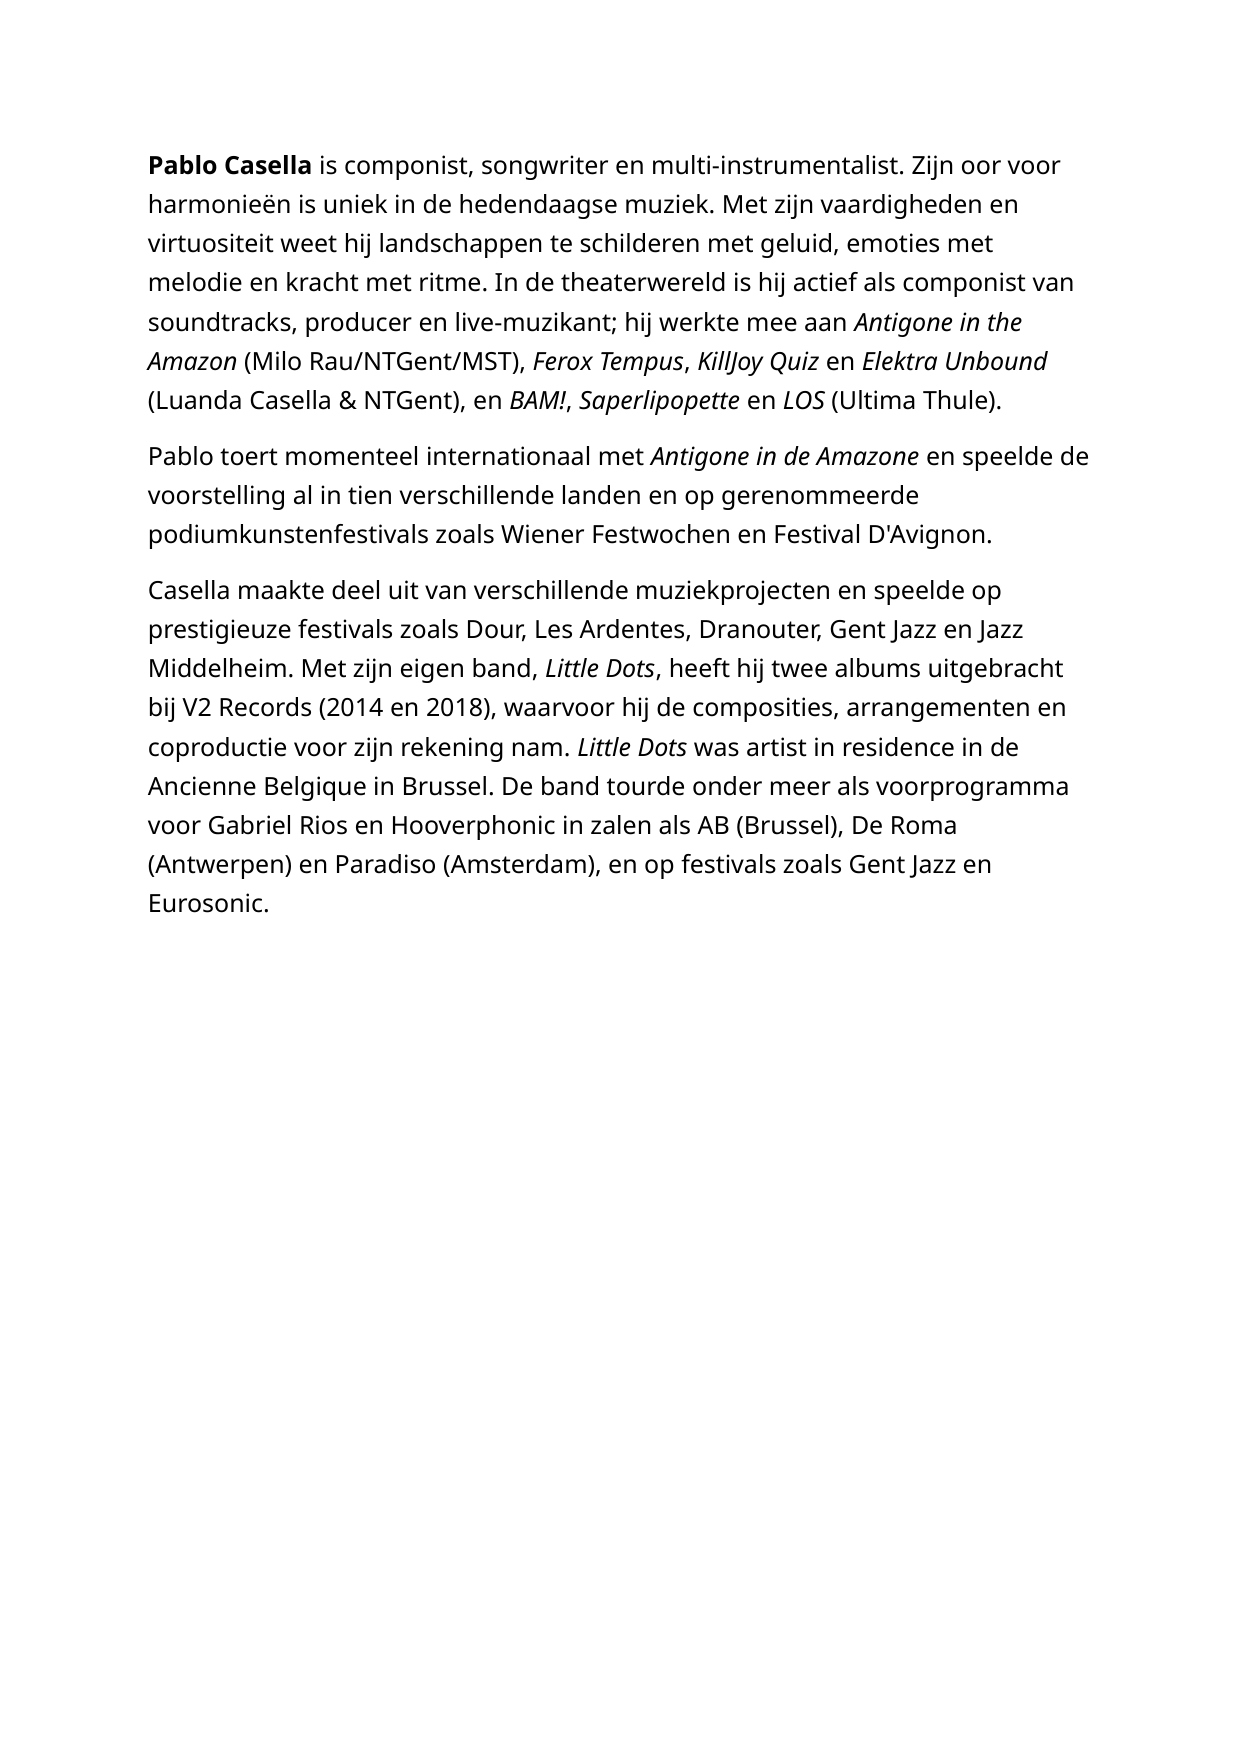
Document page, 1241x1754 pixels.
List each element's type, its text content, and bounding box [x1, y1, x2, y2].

text Casella maakte deel uit van verschillende muziekprojecten en speelde op prestigieuze festivals zoals Dour, Les Ardentes, Dranouter, Gent Jazz en Jazz Middelheim. Met zijn eigen band, Little Dots, heeft hij twee albums uitgebracht bij V2 Records (2014 en 2018), waarvoor hij de composities, arrangementen en coproductie voor zijn rekening nam. Little Dots was artist in residence in de Ancienne Belgique in Brussel. De band tourde onder meer als voorprogramma voor Gabriel Rios en Hooverphonic in zalen als AB (Brussel), De Roma (Antwerpen) en Paradiso (Amsterdam), en op festivals zoals Gent Jazz en Eurosonic. [148, 573, 1093, 920]
text Pablo Casella is componist, songwriter en multi-instrumentalist. Zijn oor voor harmonieën is uniek in de hedendaagse muziek. Met zijn vaardigheden en virtuositeit weet hij landschappen te schilderen met geluid, emoties met melodie en kracht met ritme. In de theaterwereld is hij actief als componist van soundtracks, producer en live-muzikant; hij werkte mee aan Antigone in the Amazon (Milo Rau/NTGent/MST), Ferox Tempus, KillJoy Quiz en Elektra Unbound (Luanda Casella & NTGent), en BAM!, Saperlipopette en LOS (Ultima Thule). [148, 148, 1093, 417]
text Pablo toert momenteel internationaal met Antigone in de Amazone en speelde de voorstelling al in tien verschillende landen en op gerenommeerde podiumkunstenfestivals zoals Wiener Festwochen en Festival D'Avignon. [148, 438, 1093, 551]
